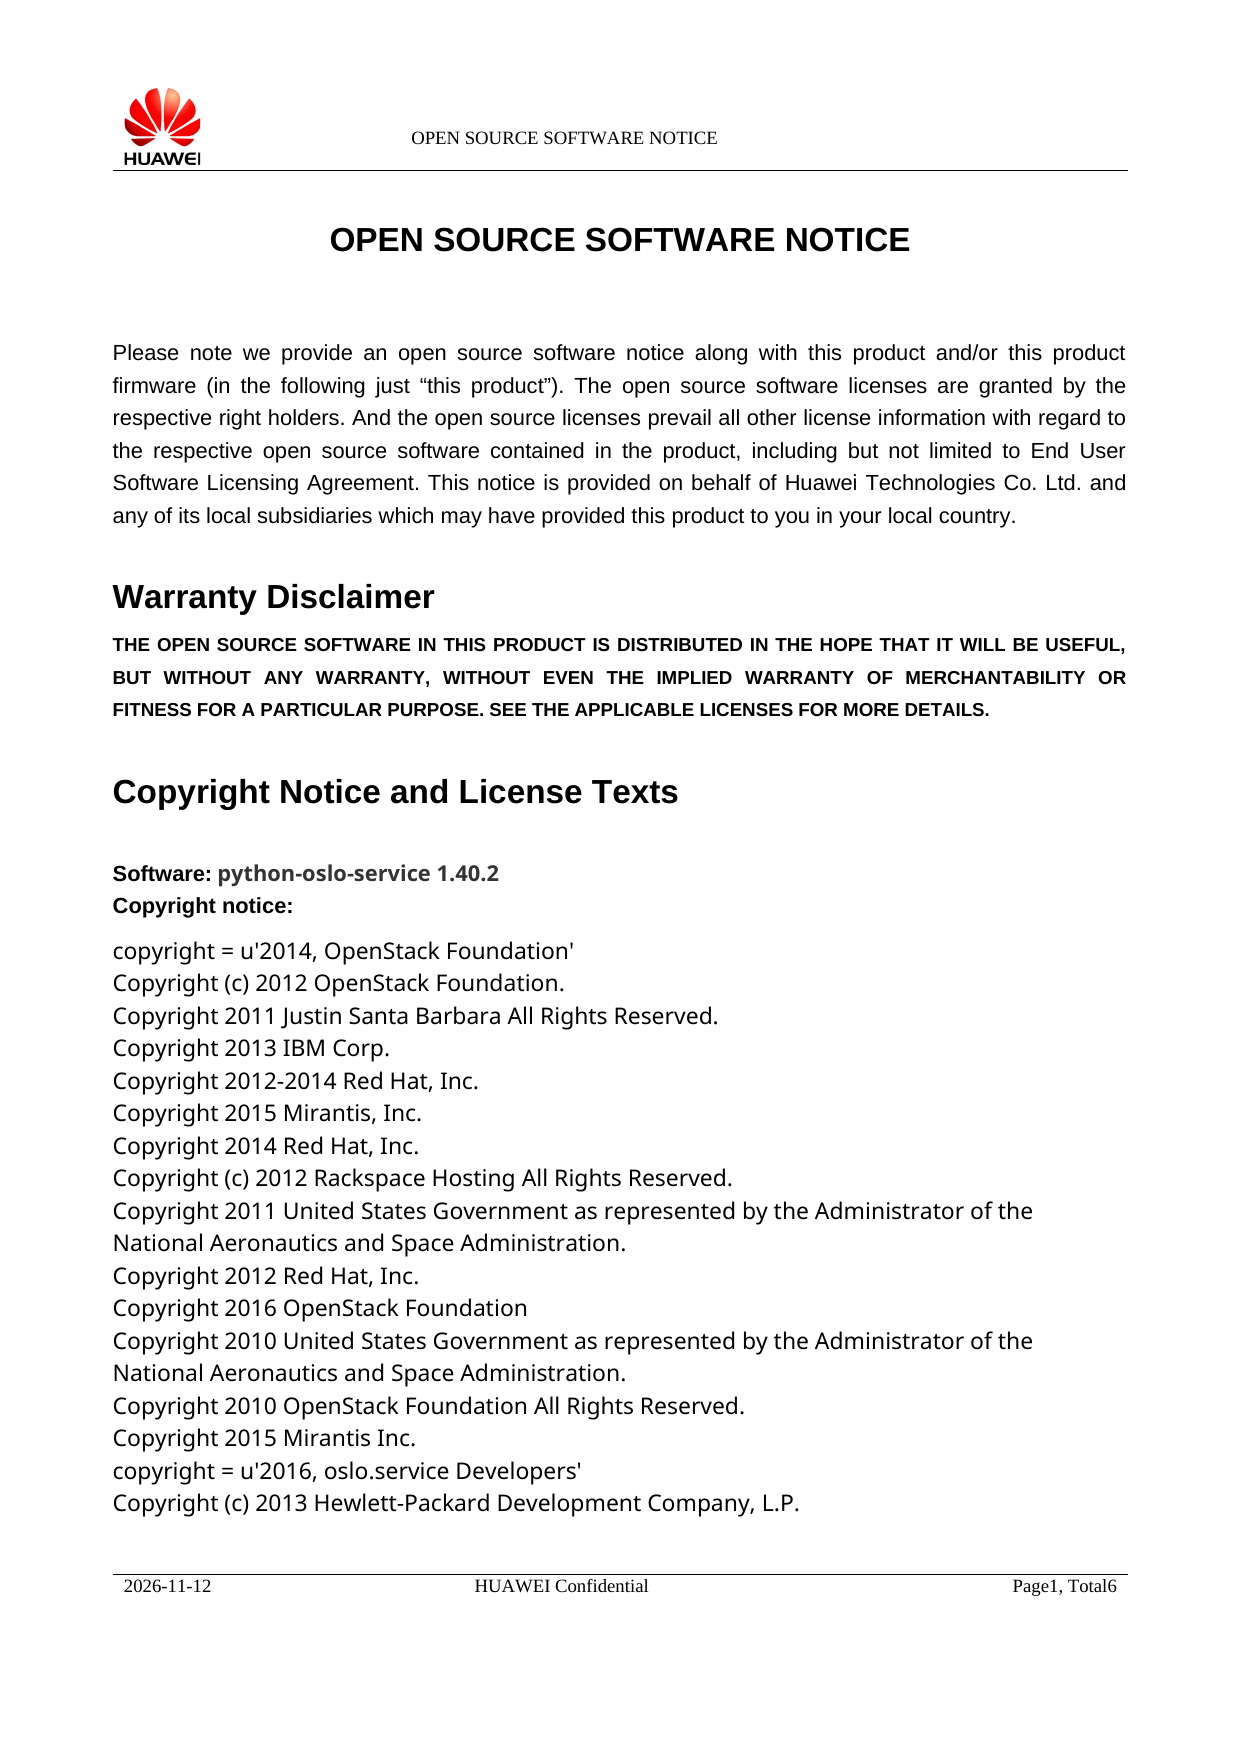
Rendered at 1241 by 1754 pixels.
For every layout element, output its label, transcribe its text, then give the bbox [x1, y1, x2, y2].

text Copyright (c) 2012 OpenStack Foundation. [112, 966, 1128, 999]
text Copyright (c) 2013 Hewlett-Packard Development Company, L.P. [112, 1486, 1128, 1519]
text Copyright 2012 Red Hat, Inc. [112, 1259, 1128, 1291]
text Copyright notice: [112, 889, 1128, 921]
text copyright = u'2016, oslo.service Developers' [112, 1454, 1128, 1486]
text Copyright Notice and License Texts [112, 759, 1128, 824]
text Copyright 2011 Justin Santa Barbara All Rights Reserved. [112, 999, 1128, 1031]
text The open source software in this product is distributed in the hope that it will be useful, but WITHOUT ANY WARRANTY, without even the implied warranty of MERCHANTABILITY or FITNESS FOR A PARTICULAR PURPOSE. See the applicable licenses for more details. [112, 629, 1128, 726]
text Copyright 2016 OpenStack Foundation [112, 1291, 1128, 1324]
text OPEN SOURCE SOFTWARE NOTICE [112, 206, 1128, 271]
text copyright = u'2014, OpenStack Foundation' [112, 934, 1128, 966]
text Copyright 2013 IBM Corp. [112, 1031, 1128, 1064]
text Warranty Disclaimer [112, 564, 1128, 629]
text Copyright 2015 Mirantis Inc. [112, 1421, 1128, 1454]
text Copyright 2011 United States Government as represented by the Administrator of the National Aeronautics and Space Administration. [112, 1194, 1128, 1259]
text Copyright 2014 Red Hat, Inc. [112, 1129, 1128, 1161]
text Copyright 2015 Mirantis, Inc. [112, 1096, 1128, 1129]
text Copyright 2012-2014 Red Hat, Inc. [112, 1064, 1128, 1096]
text Copyright (c) 2012 Rackspace Hosting All Rights Reserved. [112, 1161, 1128, 1194]
text Copyright 2010 United States Government as represented by the Administrator of the National Aeronautics and Space Administration. [112, 1324, 1128, 1389]
title Software: python-oslo-service 1.40.2 [112, 856, 1128, 889]
text Please note we provide an open source software notice along with this product and/or this product firmware (in the following just “this product”). The open source software licenses are granted by the respective right holders. And the open source licenses prevail all other license information with regard to the respective open source software contained in the product, including but not limited to End User Software Licensing Agreement. This notice is provided on behalf of Huawei Technologies Co. Ltd. and any of its local subsidiaries which may have provided this product to you in your local country. [112, 336, 1128, 531]
text Copyright 2010 OpenStack Foundation All Rights Reserved. [112, 1389, 1128, 1421]
picture [124, 88, 201, 165]
